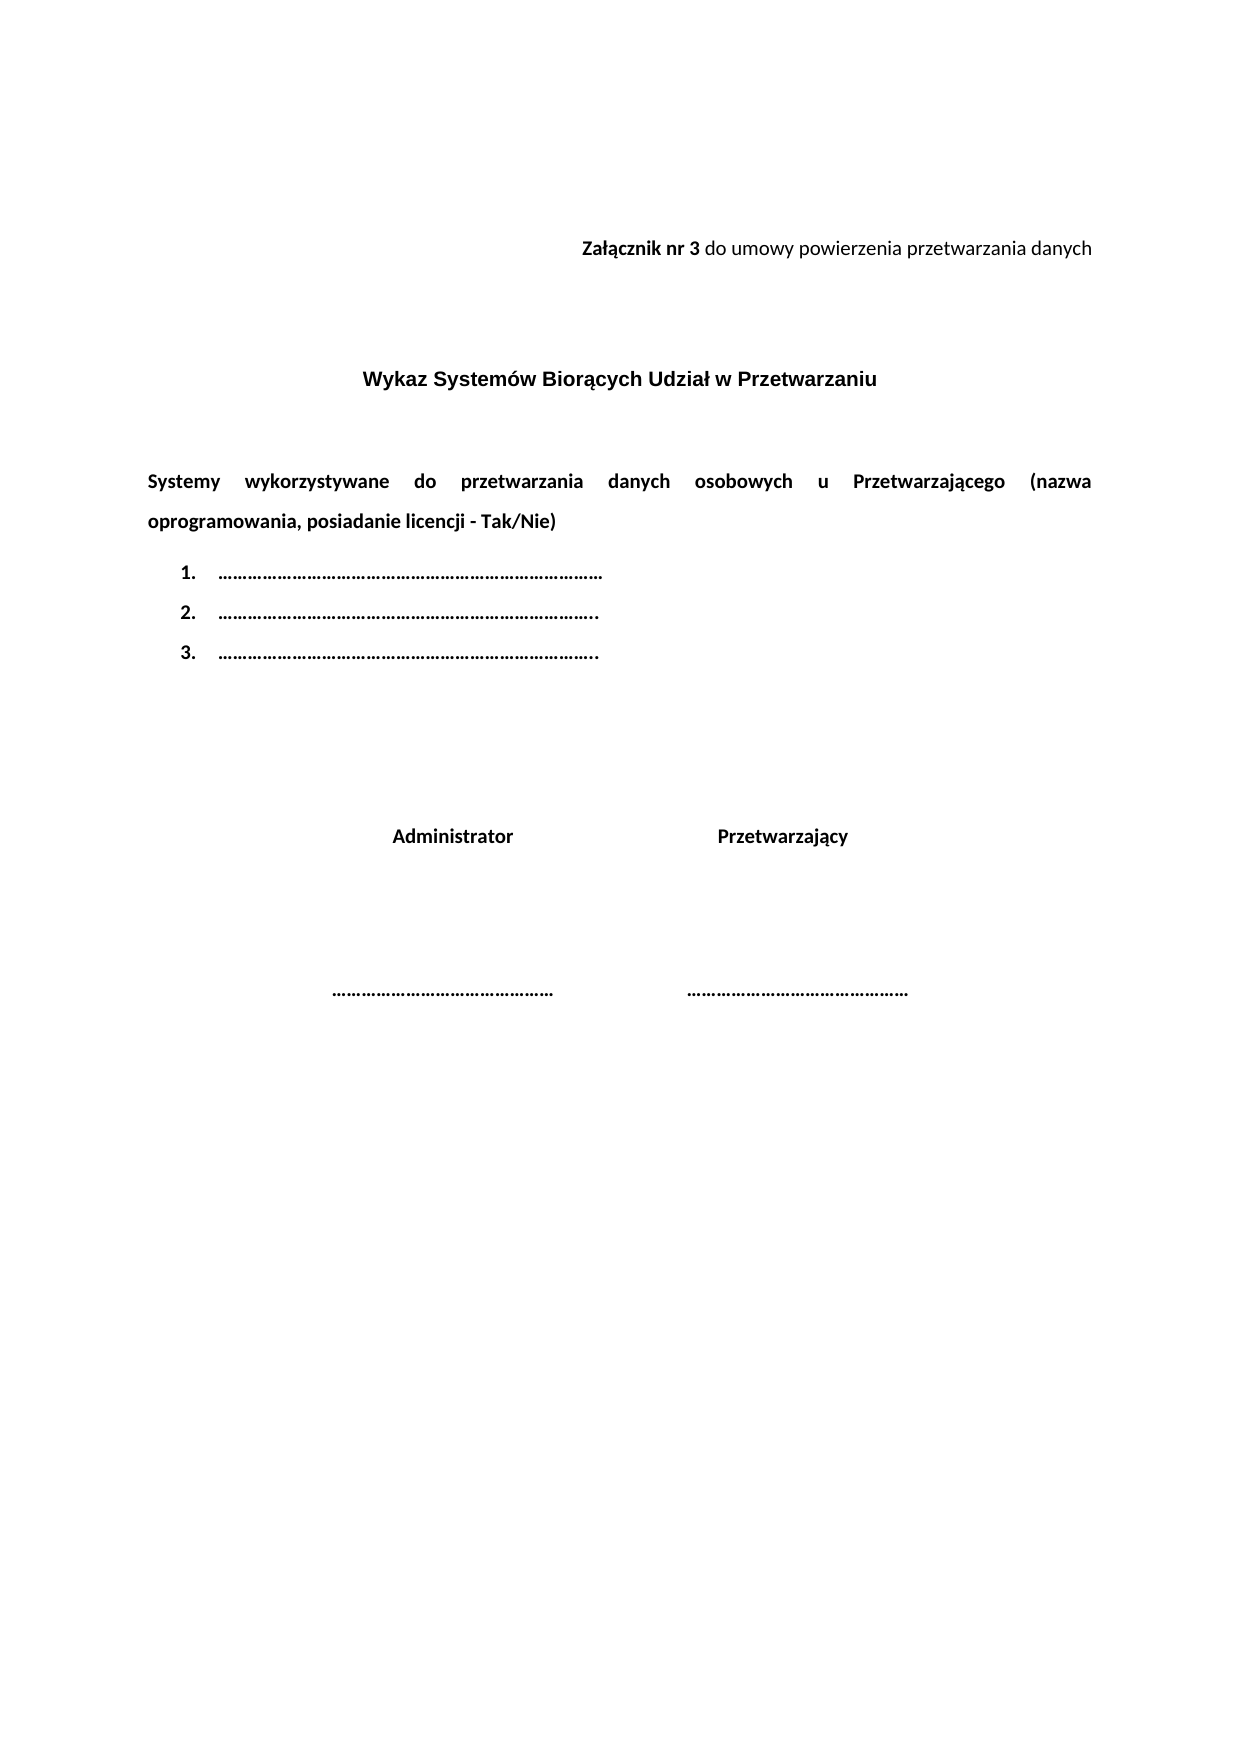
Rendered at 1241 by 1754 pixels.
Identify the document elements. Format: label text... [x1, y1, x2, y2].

text Załącznik nr 3 do umowy powierzenia przetwarzania danych [148, 235, 1092, 261]
text Administrator Przetwarzający [148, 824, 1092, 849]
list …………………………………………………………………… [180, 559, 1092, 584]
text Wykaz Systemów Biorących Udział w Przetwarzaniu [148, 367, 1092, 391]
text ……………………………………… ……………………………………… [148, 976, 1092, 1001]
text Systemy wykorzystywane do przetwarzania danych osobowych u Przetwarzającego (nazwa oprogramowania, posiadanie licencji - Tak/Nie) [148, 468, 1092, 533]
list ………………………………………………………………….. [180, 639, 1092, 665]
list ………………………………………………………………….. [180, 599, 1092, 624]
